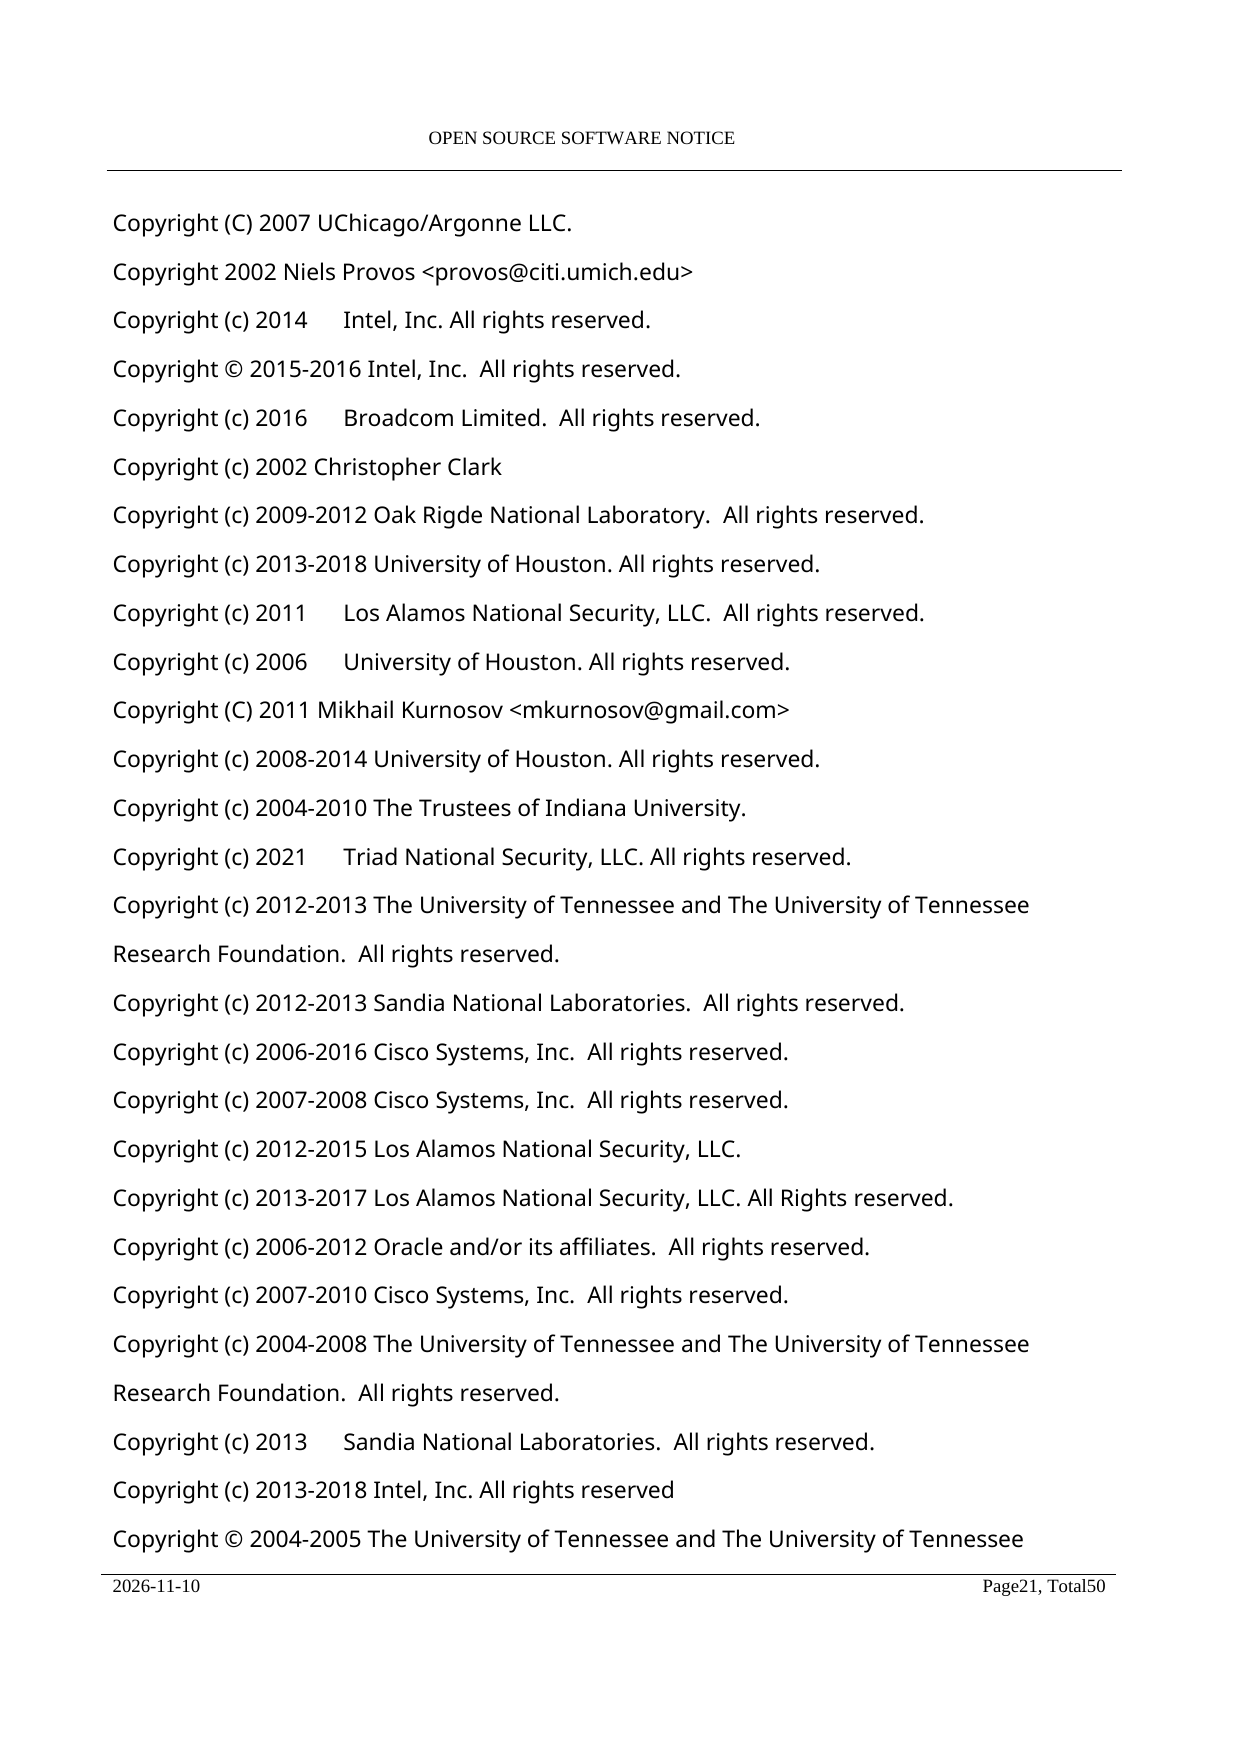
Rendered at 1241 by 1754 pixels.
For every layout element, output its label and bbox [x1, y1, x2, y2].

text [112, 206, 1128, 1555]
